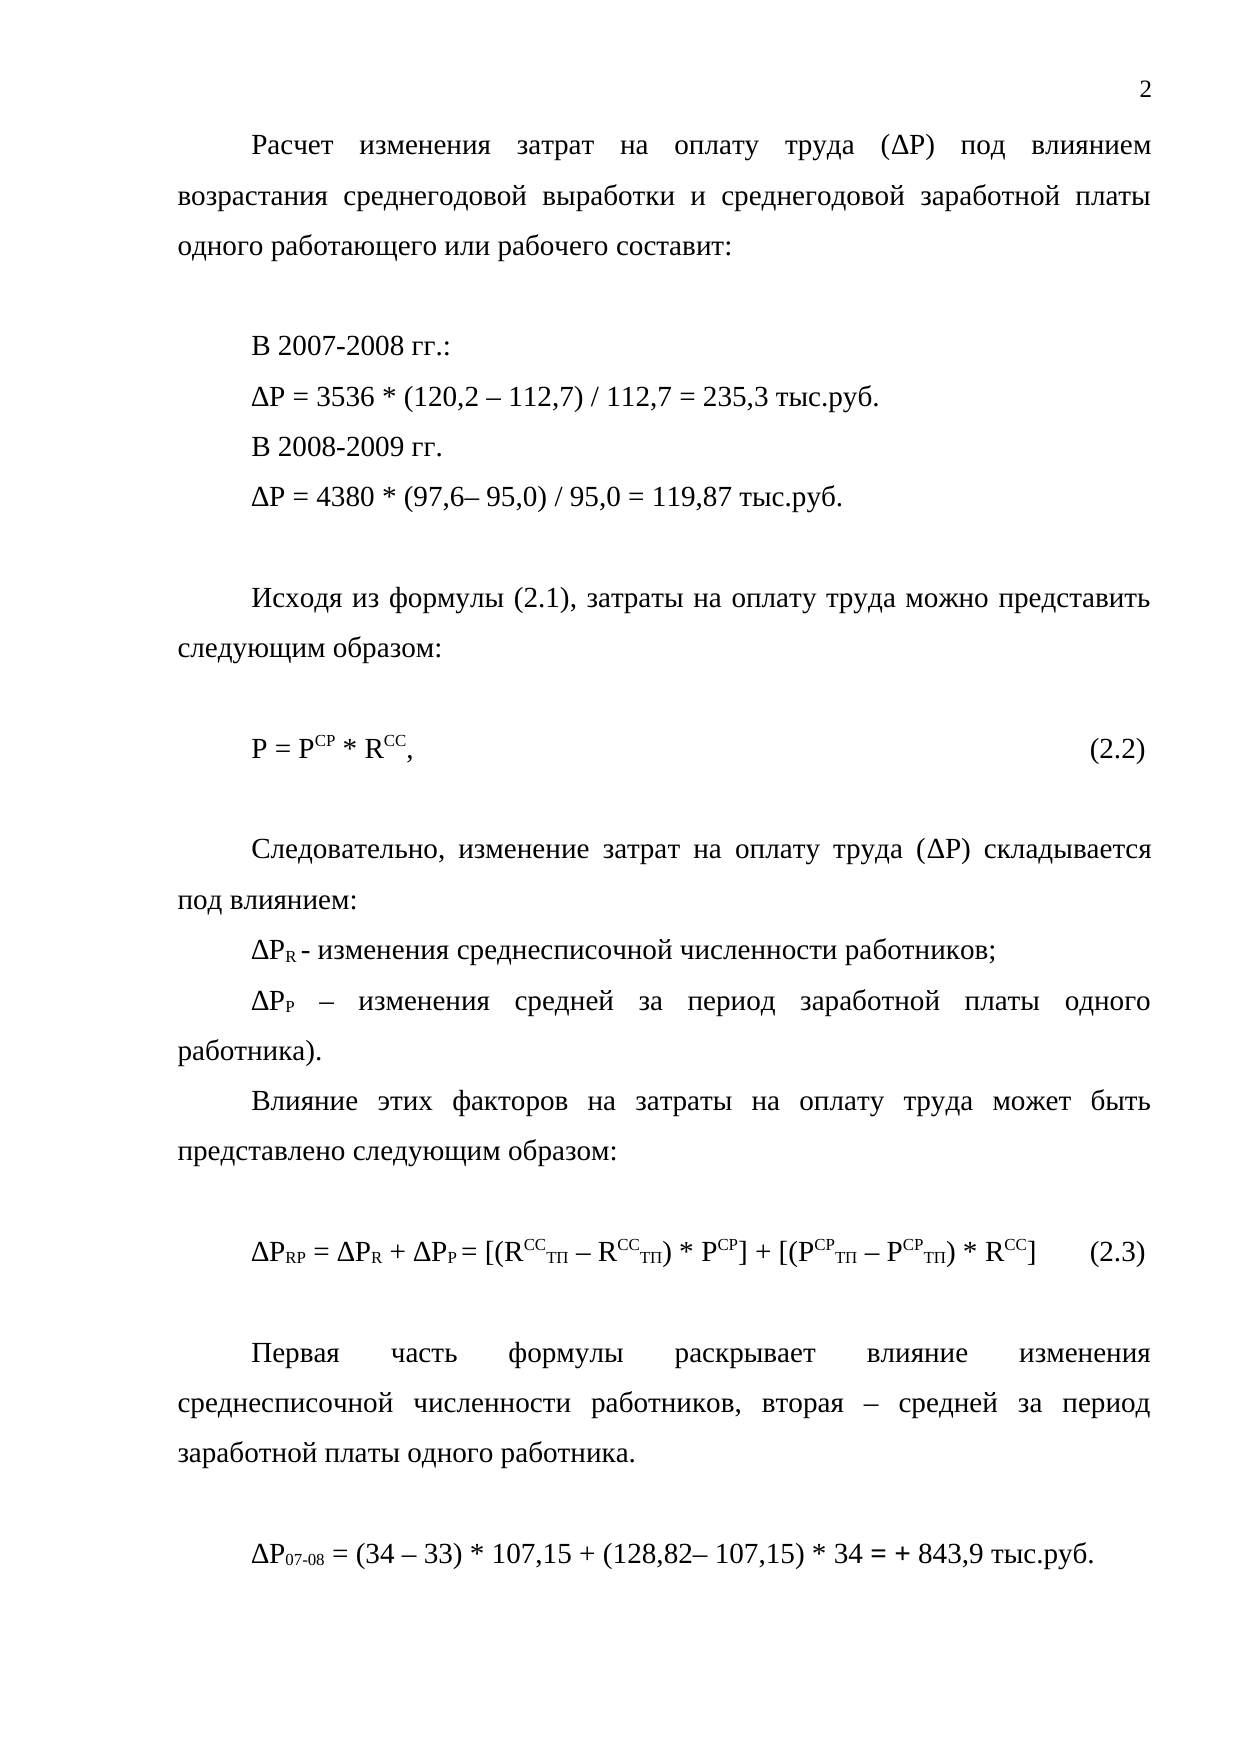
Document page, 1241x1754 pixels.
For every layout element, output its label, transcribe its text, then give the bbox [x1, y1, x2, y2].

text ∆Р = 3536 * (120,2 – 112,7) / 112,7 = 235,3 тыс.руб. [177, 379, 1152, 412]
text В 2008-2009 гг. [177, 429, 1152, 463]
text ∆РР – изменения средней за период заработной платы одного работника). [177, 983, 1152, 1066]
text ∆PR - изменения среднесписочной численности работников; [177, 932, 1152, 966]
text ∆Р07-08 = (34 – 33) * 107,15 + (128,82– 107,15) * 34 = + 843,9 тыс.руб. [177, 1536, 1152, 1569]
text Следовательно, изменение затрат на оплату труда (∆Р) складывается под влиянием: [177, 832, 1152, 916]
text ∆Р = 4380 * (97,6– 95,0) / 95,0 = 119,87 тыс.руб. [177, 479, 1152, 513]
text Исходя из формулы (2.1), затраты на оплату труда можно представить следующим образом: [177, 580, 1152, 664]
text ∆РRP = ∆РR + ∆РР = [(RСCТП – RСCТП) * PСP] + [(РСРТП – РСРТП) * RСС] (2.3) [177, 1234, 1152, 1268]
text Р = РСР * RСС, (2.2) [177, 731, 1152, 764]
text Расчет изменения затрат на оплату труда (∆Р) под влиянием возрастания среднегодовой выработки и среднегодовой заработной платы одного работающего или рабочего составит: [177, 127, 1152, 261]
text В 2007-2008 гг.: [177, 328, 1152, 362]
text Первая часть формулы раскрывает влияние изменения среднесписочной численности работников, вторая – средней за период заработной платы одного работника. [177, 1335, 1152, 1469]
text Влияние этих факторов на затраты на оплату труда может быть представлено следующим образом: [177, 1083, 1152, 1167]
